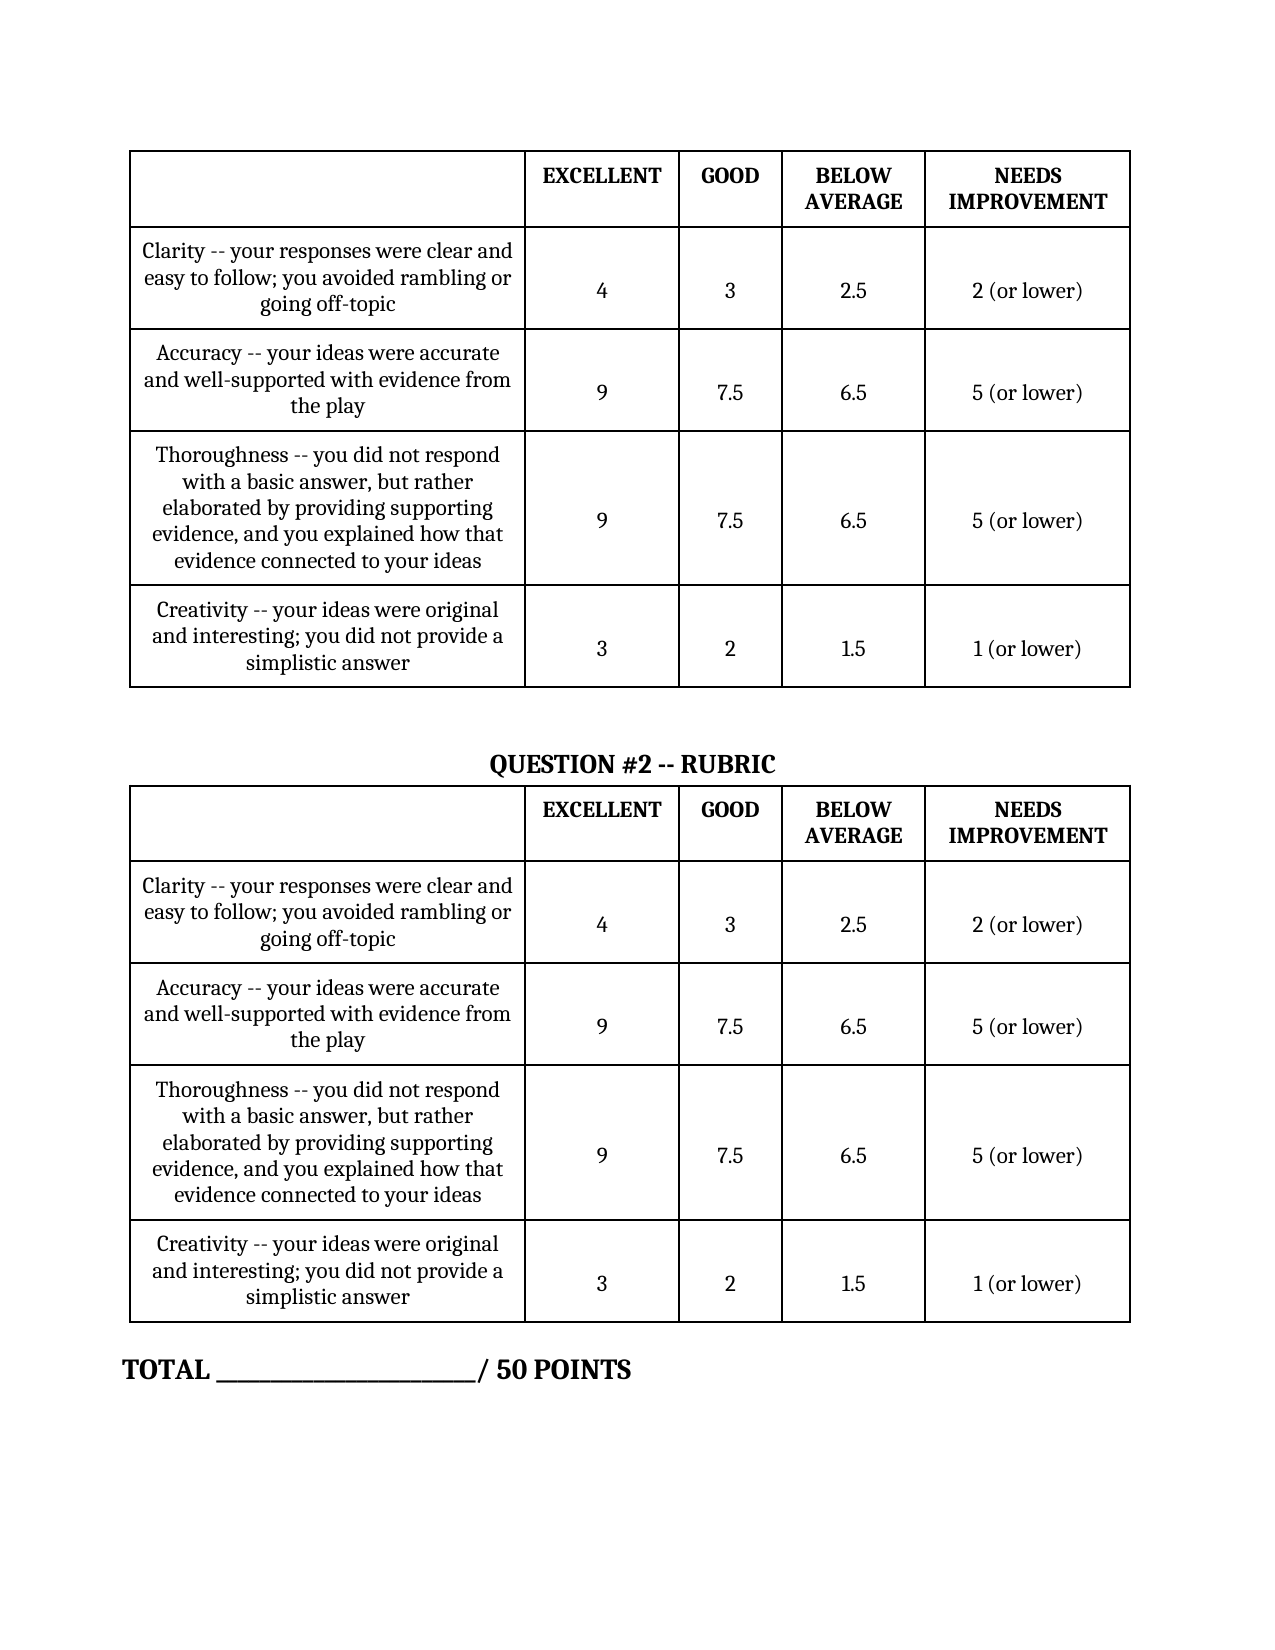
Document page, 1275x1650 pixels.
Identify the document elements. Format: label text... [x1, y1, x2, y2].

table_cell 6.5 [783, 432, 924, 584]
table_cell 3 [680, 228, 781, 328]
table_cell 6.5 [783, 964, 924, 1064]
table_cell 1.5 [783, 586, 924, 686]
table_cell Clarity -- your responses were clear and easy to follow; you avoided rambling or going off-topic [131, 228, 524, 328]
table_cell 1 (or lower) [926, 586, 1129, 686]
table_cell 7.5 [680, 432, 781, 584]
table_cell 3 [526, 586, 678, 686]
table_cell 2 (or lower) [926, 862, 1129, 962]
table_cell 6.5 [783, 330, 924, 429]
table_cell 4 [526, 228, 678, 328]
table_cell Accuracy -- your ideas were accurate and well-supported with evidence from the play [131, 330, 524, 429]
table_cell 1.5 [783, 1221, 924, 1321]
table_cell Creativity -- your ideas were original and interesting; you did not provide a simplistic answer [131, 586, 524, 686]
table_cell 9 [526, 432, 678, 584]
table_header [131, 787, 524, 860]
table_cell 9 [526, 964, 678, 1064]
table_cell 7.5 [680, 1066, 781, 1219]
table_cell Thoroughness -- you did not respond with a basic answer, but rather elaborated by providing supporting evidence, and you explained how that evidence connected to your ideas [131, 1066, 524, 1219]
table_header GOOD [680, 787, 781, 860]
table_cell 5 (or lower) [926, 330, 1129, 429]
table_header NEEDS IMPROVEMENT [926, 787, 1129, 860]
table_header EXCELLENT [526, 152, 678, 226]
table_cell Accuracy -- your ideas were accurate and well-supported with evidence from the play [131, 964, 524, 1064]
table_cell 4 [526, 862, 678, 962]
table_cell 3 [526, 1221, 678, 1321]
table_cell 7.5 [680, 964, 781, 1064]
table_cell 5 (or lower) [926, 964, 1129, 1064]
text QUESTION #2 -- RUBRIC [122, 749, 1144, 780]
table_cell 2 (or lower) [926, 228, 1129, 328]
table_cell 5 (or lower) [926, 432, 1129, 584]
table_header [131, 152, 524, 226]
table_header EXCELLENT [526, 787, 678, 860]
table_cell 2 [680, 586, 781, 686]
table_header BELOW AVERAGE [783, 787, 924, 860]
text TOTAL ________________________/ 50 POINTS [122, 1353, 1144, 1387]
table_cell 1 (or lower) [926, 1221, 1129, 1321]
table_cell 2.5 [783, 228, 924, 328]
table_cell 5 (or lower) [926, 1066, 1129, 1219]
table_header NEEDS IMPROVEMENT [926, 152, 1129, 226]
table_cell 3 [680, 862, 781, 962]
table_header GOOD [680, 152, 781, 226]
table_cell 2 [680, 1221, 781, 1321]
table_header BELOW AVERAGE [783, 152, 924, 226]
table_cell 9 [526, 1066, 678, 1219]
table_cell 6.5 [783, 1066, 924, 1219]
table_cell 9 [526, 330, 678, 429]
table_cell Clarity -- your responses were clear and easy to follow; you avoided rambling or going off-topic [131, 862, 524, 962]
table_cell 2.5 [783, 862, 924, 962]
table_cell Thoroughness -- you did not respond with a basic answer, but rather elaborated by providing supporting evidence, and you explained how that evidence connected to your ideas [131, 432, 524, 584]
table_cell Creativity -- your ideas were original and interesting; you did not provide a simplistic answer [131, 1221, 524, 1321]
table_cell 7.5 [680, 330, 781, 429]
